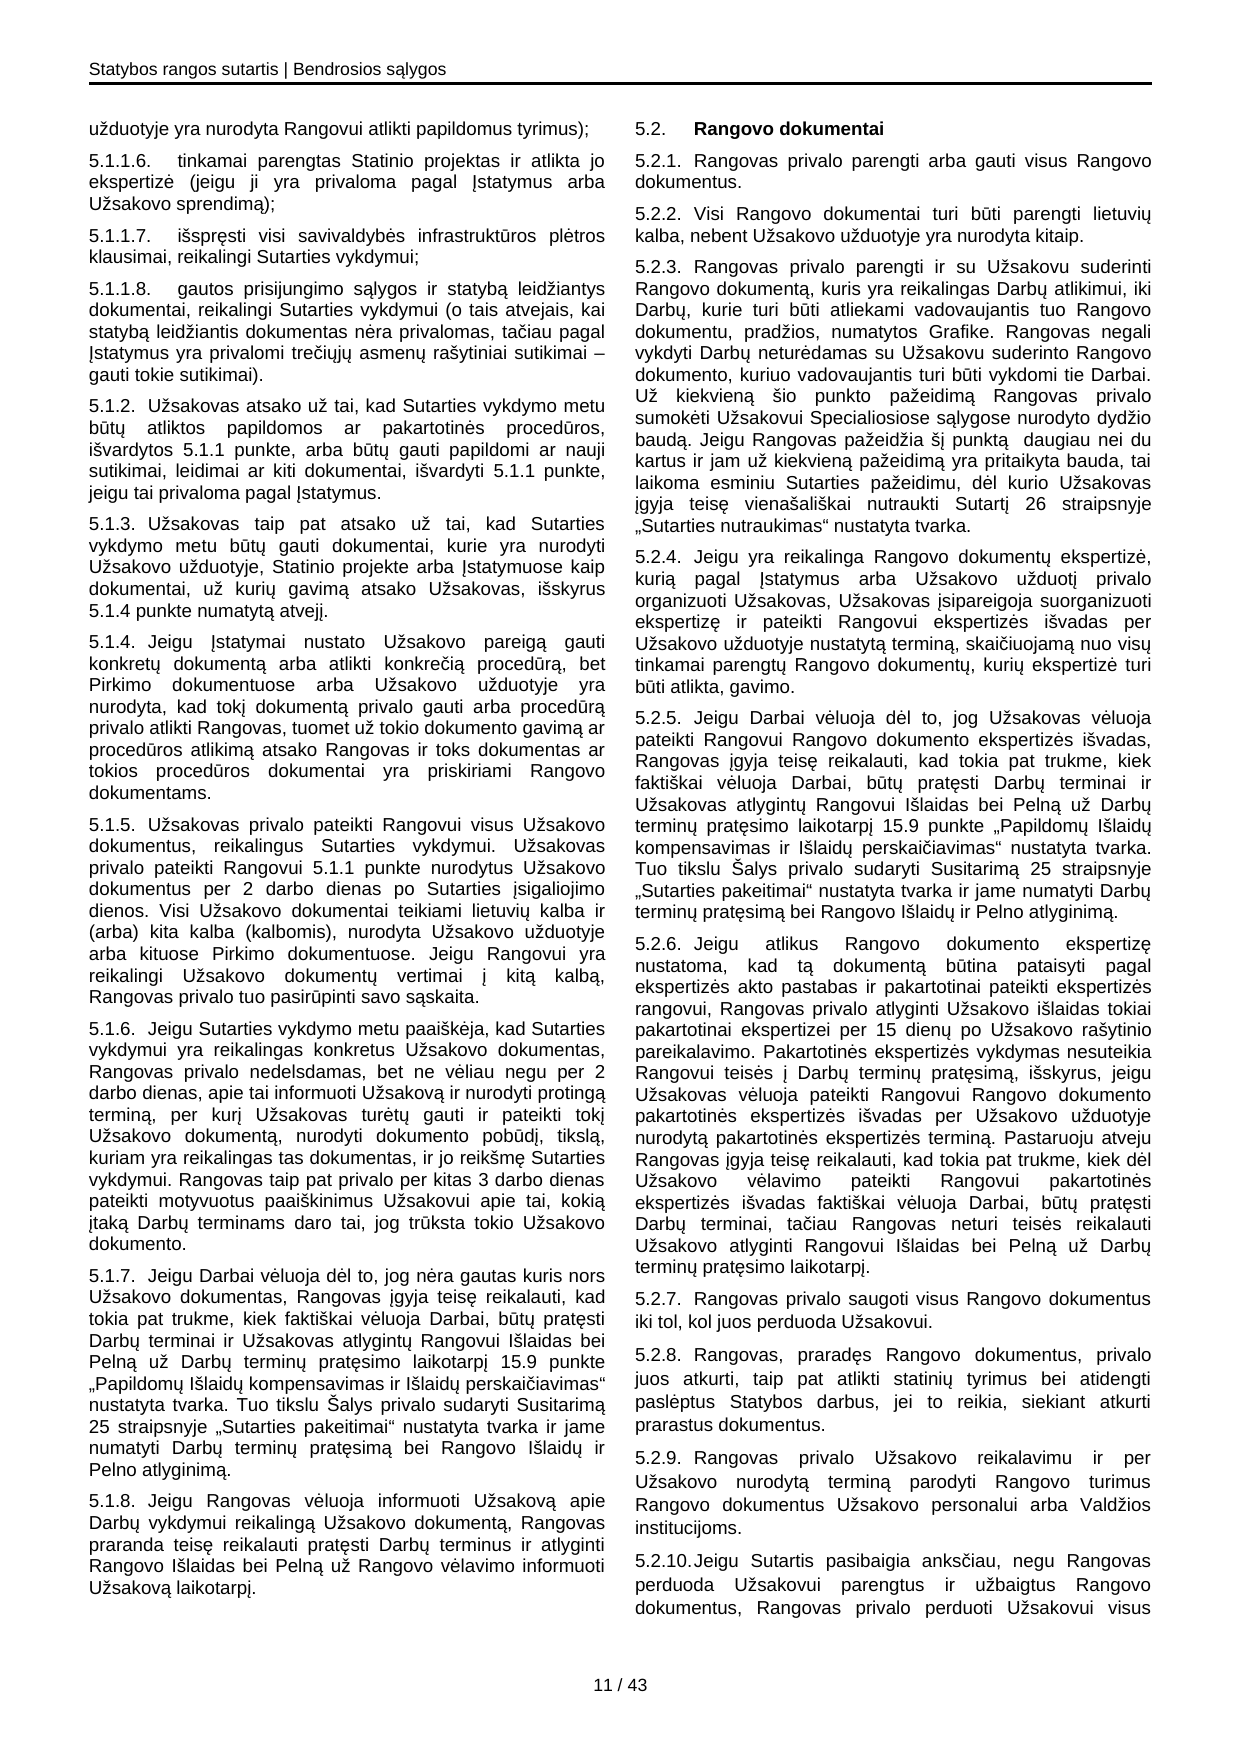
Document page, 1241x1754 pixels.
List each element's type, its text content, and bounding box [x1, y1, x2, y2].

list Rangovas privalo parengti ir su Užsakovu suderinti Rangovo dokumentą, kuris yra reikalingas Darbų atlikimui, iki Darbų, kurie turi būti atliekami vadovaujantis tuo Rangovo dokumentu, pradžios, numatytos Grafike. Rangovas negali vykdyti Darbų neturėdamas su Užsakovu suderinto Rangovo dokumento, kuriuo vadovaujantis turi būti vykdomi tie Darbai. Už kiekvieną šio punkto pažeidimą Rangovas privalo sumokėti Užsakovui Specialiosiose sąlygose nurodyto dydžio baudą. Jeigu Rangovas pažeidžia šį punktą daugiau nei du kartus ir jam už kiekvieną pažeidimą yra pritaikyta bauda, tai laikoma esminiu Sutarties pažeidimu, dėl kurio Užsakovas įgyja teisę vienašališkai nutraukti Sutartį 26 straipsnyje „Sutarties nutraukimas“ nustatyta tvarka. [635, 256, 1152, 536]
list Jeigu yra reikalinga Rangovo dokumentų ekspertizė, kurią pagal Įstatymus arba Užsakovo užduotį privalo organizuoti Užsakovas, Užsakovas įsipareigoja suorganizuoti ekspertizę ir pateikti Rangovui ekspertizės išvadas per Užsakovo užduotyje nustatytą terminą, skaičiuojamą nuo visų tinkamai parengtų Rangovo dokumentų, kurių ekspertizė turi būti atlikta, gavimo. [635, 546, 1152, 697]
list Rangovas privalo parengti arba gauti visus Rangovo dokumentus. [635, 150, 1152, 193]
list Jeigu Rangovas vėluoja informuoti Užsakovą apie Darbų vykdymui reikalingą Užsakovo dokumentą, Rangovas praranda teisę reikalauti pratęsti Darbų terminus ir atlyginti Rangovo Išlaidas bei Pelną už Rangovo vėlavimo informuoti Užsakovą laikotarpį. [89, 1490, 605, 1598]
list Rangovas privalo Užsakovo reikalavimu ir per Užsakovo nurodytą terminą parodyti Rangovo turimus Rangovo dokumentus Užsakovo personalui arba Valdžios institucijoms. [635, 1447, 1151, 1538]
list gautos prisijungimo sąlygos ir statybą leidžiantys dokumentai, reikalingi Sutarties vykdymui (o tais atvejais, kai statybą leidžiantis dokumentas nėra privalomas, tačiau pagal Įstatymus yra privalomi trečiųjų asmenų rašytiniai sutikimai – gauti tokie sutikimai). [89, 277, 605, 385]
list Jeigu Darbai vėluoja dėl to, jog nėra gautas kuris nors Užsakovo dokumentas, Rangovas įgyja teisę reikalauti, kad tokia pat trukme, kiek faktiškai vėluoja Darbai, būtų pratęsti Darbų terminai ir Užsakovas atlygintų Rangovui Išlaidas bei Pelną už Darbų terminų pratęsimo laikotarpį 15.9 punkte „Papildomų Išlaidų kompensavimas ir Išlaidų perskaičiavimas“ nustatyta tvarka. Tuo tikslu Šalys privalo sudaryti Susitarimą 25 straipsnyje „Sutarties pakeitimai“ nustatyta tvarka ir jame numatyti Darbų terminų pratęsimą bei Rangovo Išlaidų ir Pelno atlyginimą. [89, 1265, 605, 1480]
list Užsakovas privalo pateikti Rangovui visus Užsakovo dokumentus, reikalingus Sutarties vykdymui. Užsakovas privalo pateikti Rangovui 5.1.1 punkte nurodytus Užsakovo dokumentus per 2 darbo dienas po Sutarties įsigaliojimo dienos. Visi Užsakovo dokumentai teikiami lietuvių kalba ir (arba) kita kalba (kalbomis), nurodyta Užsakovo užduotyje arba kituose Pirkimo dokumentuose. Jeigu Rangovui yra reikalingi Užsakovo dokumentų vertimai į kitą kalbą, Rangovas privalo tuo pasirūpinti savo sąskaita. [89, 813, 605, 1007]
list Jeigu Įstatymai nustato Užsakovo pareigą gauti konkretų dokumentą arba atlikti konkrečią procedūrą, bet Pirkimo dokumentuose arba Užsakovo užduotyje yra nurodyta, kad tokį dokumentą privalo gauti arba procedūrą privalo atlikti Rangovas, tuomet už tokio dokumento gavimą ar procedūros atlikimą atsako Rangovas ir toks dokumentas ar tokios procedūros dokumentai yra priskiriami Rangovo dokumentams. [89, 631, 605, 803]
list Užsakovas taip pat atsako už tai, kad Sutarties vykdymo metu būtų gauti dokumentai, kurie yra nurodyti Užsakovo užduotyje, Statinio projekte arba Įstatymuose kaip dokumentai, už kurių gavimą atsako Užsakovas, išskyrus 5.1.4 punkte numatytą atvejį. [89, 513, 605, 621]
list Visi Rangovo dokumentai turi būti parengti lietuvių kalba, nebent Užsakovo užduotyje yra nurodyta kitaip. [635, 203, 1152, 246]
list išspręsti visi savivaldybės infrastruktūros plėtros klausimai, reikalingi Sutarties vykdymui; [89, 224, 605, 267]
list Užsakovas atsako už tai, kad Sutarties vykdymo metu būtų atliktos papildomos ar pakartotinės procedūros, išvardytos 5.1.1 punkte, arba būtų gauti papildomi ar nauji sutikimai, leidimai ar kiti dokumentai, išvardyti 5.1.1 punkte, jeigu tai privaloma pagal Įstatymus. [89, 395, 605, 503]
subtitle Rangovo dokumentai [635, 118, 1152, 140]
list tinkamai parengtas Statinio projektas ir atlikta jo ekspertizė (jeigu ji yra privaloma pagal Įstatymus arba Užsakovo sprendimą); [89, 150, 605, 214]
list Jeigu Sutarties vykdymo metu paaiškėja, kad Sutarties vykdymui yra reikalingas konkretus Užsakovo dokumentas, Rangovas privalo nedelsdamas, bet ne vėliau negu per 2 darbo dienas, apie tai informuoti Užsakovą ir nurodyti protingą terminą, per kurį Užsakovas turėtų gauti ir pateikti tokį Užsakovo dokumentą, nurodyti dokumento pobūdį, tikslą, kuriam yra reikalingas tas dokumentas, ir jo reikšmę Sutarties vykdymui. Rangovas taip pat privalo per kitas 3 darbo dienas pateikti motyvuotus paaiškinimus Užsakovui apie tai, kokią įtaką Darbų terminams daro tai, jog trūksta tokio Užsakovo dokumento. [89, 1017, 605, 1255]
list Jeigu atlikus Rangovo dokumento ekspertizę nustatoma, kad tą dokumentą būtina pataisyti pagal ekspertizės akto pastabas ir pakartotinai pateikti ekspertizės rangovui, Rangovas privalo atlyginti Užsakovo išlaidas tokiai pakartotinai ekspertizei per 15 dienų po Užsakovo rašytinio pareikalavimo. Pakartotinės ekspertizės vykdymas nesuteikia Rangovui teisės į Darbų terminų pratęsimą, išskyrus, jeigu Užsakovas vėluoja pateikti Rangovui Rangovo dokumento pakartotinės ekspertizės išvadas per Užsakovo užduotyje nurodytą pakartotinės ekspertizės terminą. Pastaruoju atveju Rangovas įgyja teisę reikalauti, kad tokia pat trukme, kiek dėl Užsakovo vėlavimo pateikti Rangovui pakartotinės ekspertizės išvadas faktiškai vėluoja Darbai, būtų pratęsti Darbų terminai, tačiau Rangovas neturi teisės reikalauti Užsakovo atlyginti Rangovui Išlaidas bei Pelną už Darbų terminų pratęsimo laikotarpį. [635, 933, 1152, 1278]
list Rangovas, praradęs Rangovo dokumentus, privalo juos atkurti, taip pat atlikti statinių tyrimus bei atidengti paslėptus Statybos darbus, jei to reikia, siekiant atkurti prarastus dokumentus. [635, 1344, 1152, 1436]
list Jeigu Darbai vėluoja dėl to, jog Užsakovas vėluoja pateikti Rangovui Rangovo dokumento ekspertizės išvadas, Rangovas įgyja teisę reikalauti, kad tokia pat trukme, kiek faktiškai vėluoja Darbai, būtų pratęsti Darbų terminai ir Užsakovas atlygintų Rangovui Išlaidas bei Pelną už Darbų terminų pratęsimo laikotarpį 15.9 punkte „Papildomų Išlaidų kompensavimas ir Išlaidų perskaičiavimas“ nustatyta tvarka. Tuo tikslu Šalys privalo sudaryti Susitarimą 25 straipsnyje „Sutarties pakeitimai“ nustatyta tvarka ir jame numatyti Darbų terminų pratęsimą bei Rangovo Išlaidų ir Pelno atlyginimą. [635, 707, 1152, 923]
list Rangovas privalo saugoti visus Rangovo dokumentus iki tol, kol juos perduoda Užsakovui. [635, 1288, 1151, 1333]
